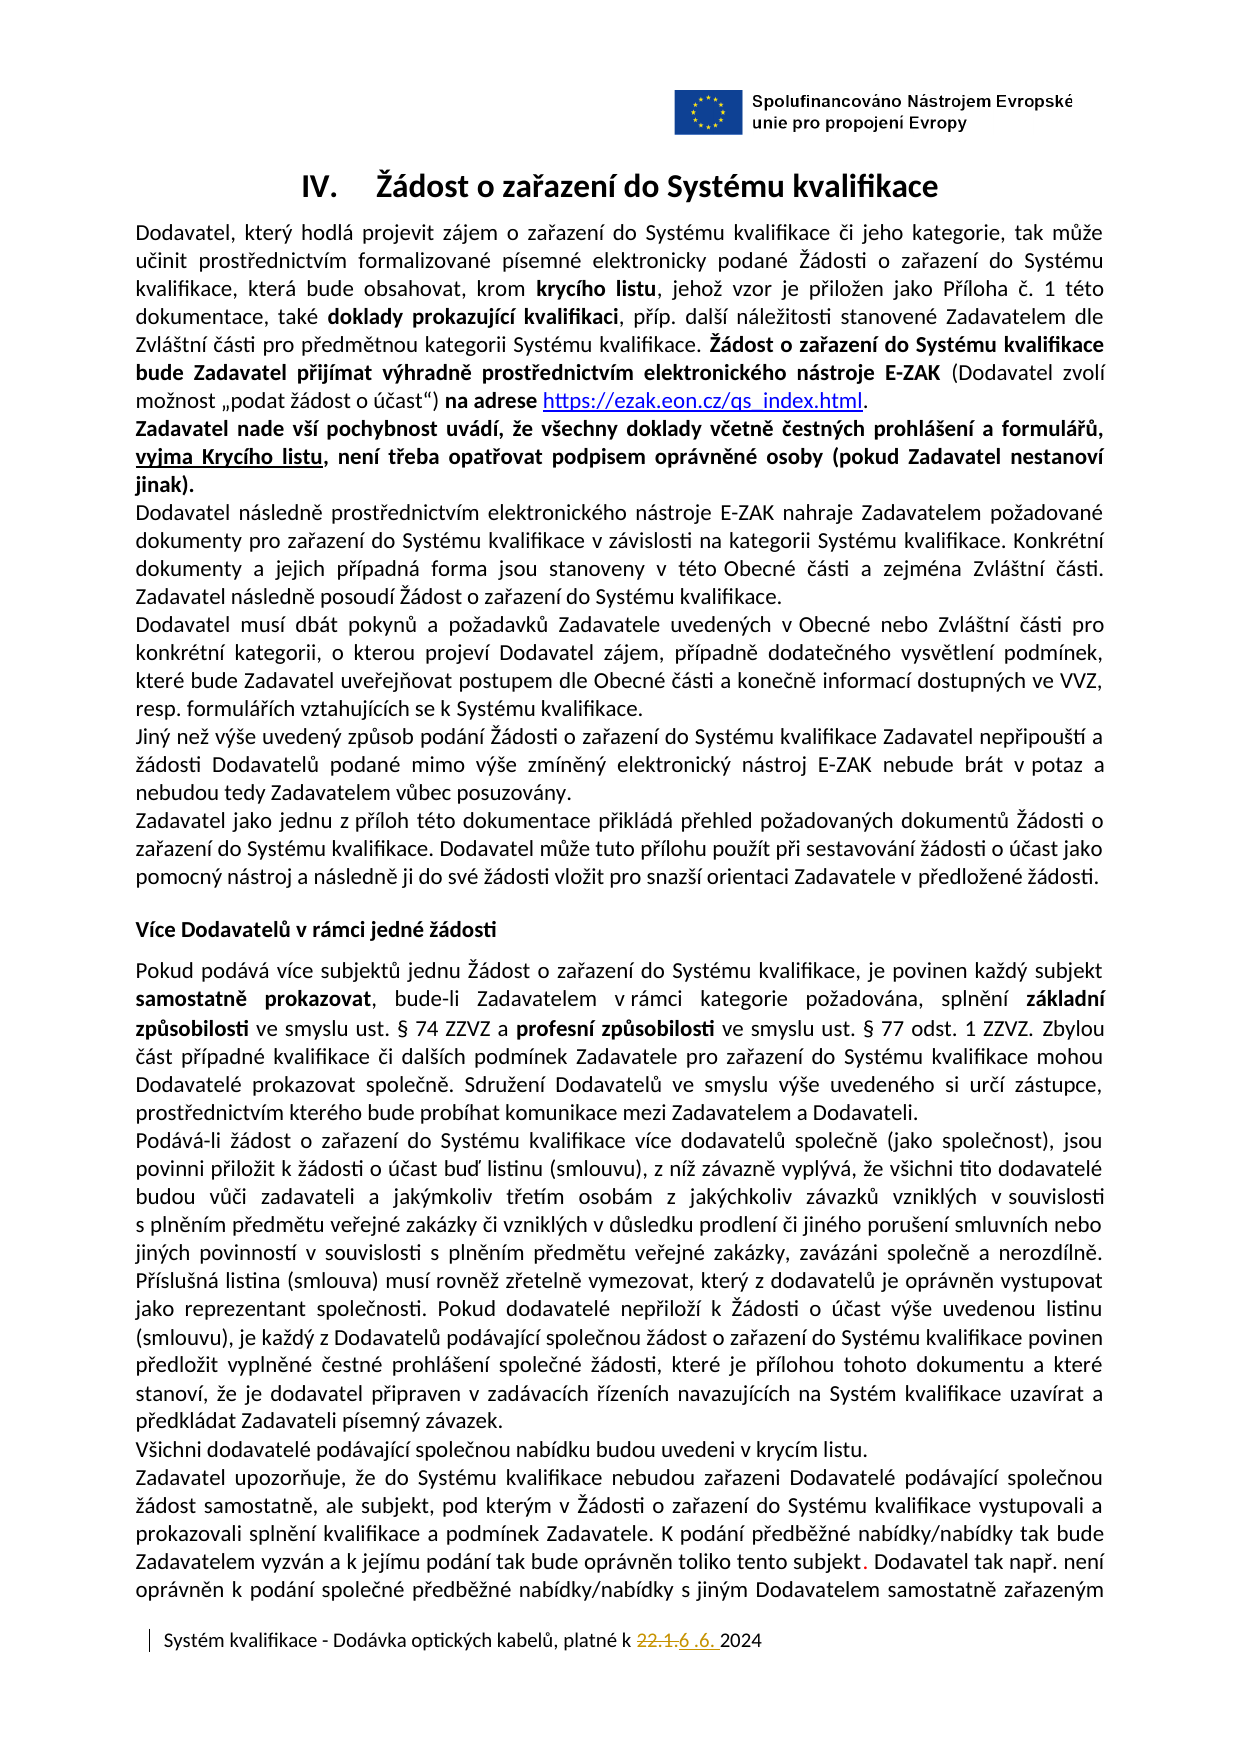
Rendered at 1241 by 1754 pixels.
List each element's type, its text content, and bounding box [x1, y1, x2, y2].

text Více Dodavatelů v rámci jedné žádosti [135, 915, 1105, 943]
text Zadavatel jako jednu z příloh této dokumentace přikládá přehled požadovaných dokumentů Žádosti o zařazení do Systému kvalifikace. Dodavatel může tuto přílohu použít při sestavování žádosti o účast jako pomocný nástroj a následně ji do své žádosti vložit pro snazší orientaci Zadavatele v předložené žádosti. [135, 806, 1105, 890]
text Podává-li žádost o zařazení do Systému kvalifikace více dodavatelů společně (jako společnost), jsou povinni přiložit k žádosti o účast buď listinu (smlouvu), z níž závazně vyplývá, že všichni tito dodavatelé budou vůči zadavateli a jakýmkoliv třetím osobám z jakýchkoliv závazků vzniklých v souvislosti s plněním předmětu veřejné zakázky či vzniklých v důsledku prodlení či jiného porušení smluvních nebo jiných povinností v souvislosti s plněním předmětu veřejné zakázky, zavázáni společně a nerozdílně. Příslušná listina (smlouva) musí rovněž zřetelně vymezovat, který z dodavatelů je oprávněn vystupovat jako reprezentant společnosti. Pokud dodavatelé nepřiloží k Žádosti o účast výše uvedenou listinu (smlouvu), je každý z Dodavatelů podávající společnou žádost o zařazení do Systému kvalifikace povinen předložit vyplněné čestné prohlášení společné žádosti, které je přílohou tohoto dokumentu a které stanoví, že je dodavatel připraven v zadávacích řízeních navazujících na Systém kvalifikace uzavírat a předkládat Zadavateli písemný závazek. [135, 1126, 1105, 1435]
text Jiný než výše uvedený způsob podání Žádosti o zařazení do Systému kvalifikace Zadavatel nepřipouští a žádosti Dodavatelů podané mimo výše zmíněný elektronický nástroj E-ZAK nebude brát v potaz a nebudou tedy Zadavatelem vůbec posuzovány. [135, 722, 1105, 806]
text Všichni dodavatelé podávající společnou nabídku budou uvedeni v krycím listu. [135, 1435, 1105, 1463]
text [135, 1463, 1105, 1603]
text Dodavatel následně prostřednictvím elektronického nástroje E-ZAK nahraje Zadavatelem požadované dokumenty pro zařazení do Systému kvalifikace v závislosti na kategorii Systému kvalifikace. Konkrétní dokumenty a jejich případná forma jsou stanoveny v této Obecné části a zejména Zvláštní části. Zadavatel následně posoudí Žádost o zařazení do Systému kvalifikace. [135, 498, 1105, 610]
picture [674, 90, 1073, 135]
text Pokud podává více subjektů jednu Žádost o zařazení do Systému kvalifikace, je povinen každý subjekt samostatně prokazovat, bude-li Zadavatelem v rámci kategorie požadována, splnění základní způsobilosti ve smyslu ust. § 74 ZZVZ a profesní způsobilosti ve smyslu ust. § 77 odst. 1 ZZVZ. Zbylou část případné kvalifikace či dalších podmínek Zadavatele pro zařazení do Systému kvalifikace mohou Dodavatelé prokazovat společně. Sdružení Dodavatelů ve smyslu výše uvedeného si určí zástupce, prostřednictvím kterého bude probíhat komunikace mezi Zadavatelem a Dodavateli. [135, 956, 1105, 1126]
text Dodavatel musí dbát pokynů a požadavků Zadavatele uvedených v Obecné nebo Zvláštní části pro konkrétní kategorii, o kterou projeví Dodavatel zájem, případně dodatečného vysvětlení podmínek, které bude Zadavatel uveřejňovat postupem dle Obecné části a konečně informací dostupných ve VVZ, resp. formulářích vztahujících se k Systému kvalifikace. [135, 610, 1105, 722]
text Zadavatel nade vší pochybnost uvádí, že všechny doklady včetně čestných prohlášení a formulářů, vyjma Krycího listu, není třeba opatřovat podpisem oprávněné osoby (pokud Zadavatel nestanoví jinak). [135, 414, 1105, 498]
text Dodavatel, který hodlá projevit zájem o zařazení do Systému kvalifikace či jeho kategorie, tak může učinit prostřednictvím formalizované písemné elektronicky podané Žádosti o zařazení do Systému kvalifikace, která bude obsahovat, krom krycího listu, jehož vzor je přiložen jako Příloha č. 1 této dokumentace, také doklady prokazující kvalifikaci, příp. další náležitosti stanovené Zadavatelem dle Zvláštní části pro předmětnou kategorii Systému kvalifikace. Žádost o zařazení do Systému kvalifikace bude Zadavatel přijímat výhradně prostřednictvím elektronického nástroje E-ZAK (Dodavatel zvolí možnost „podat žádost o účast“) na adrese https://ezak.eon.cz/qs_index.html. [135, 218, 1105, 414]
subtitle Žádost o zařazení do Systému kvalifikace [135, 164, 1105, 205]
